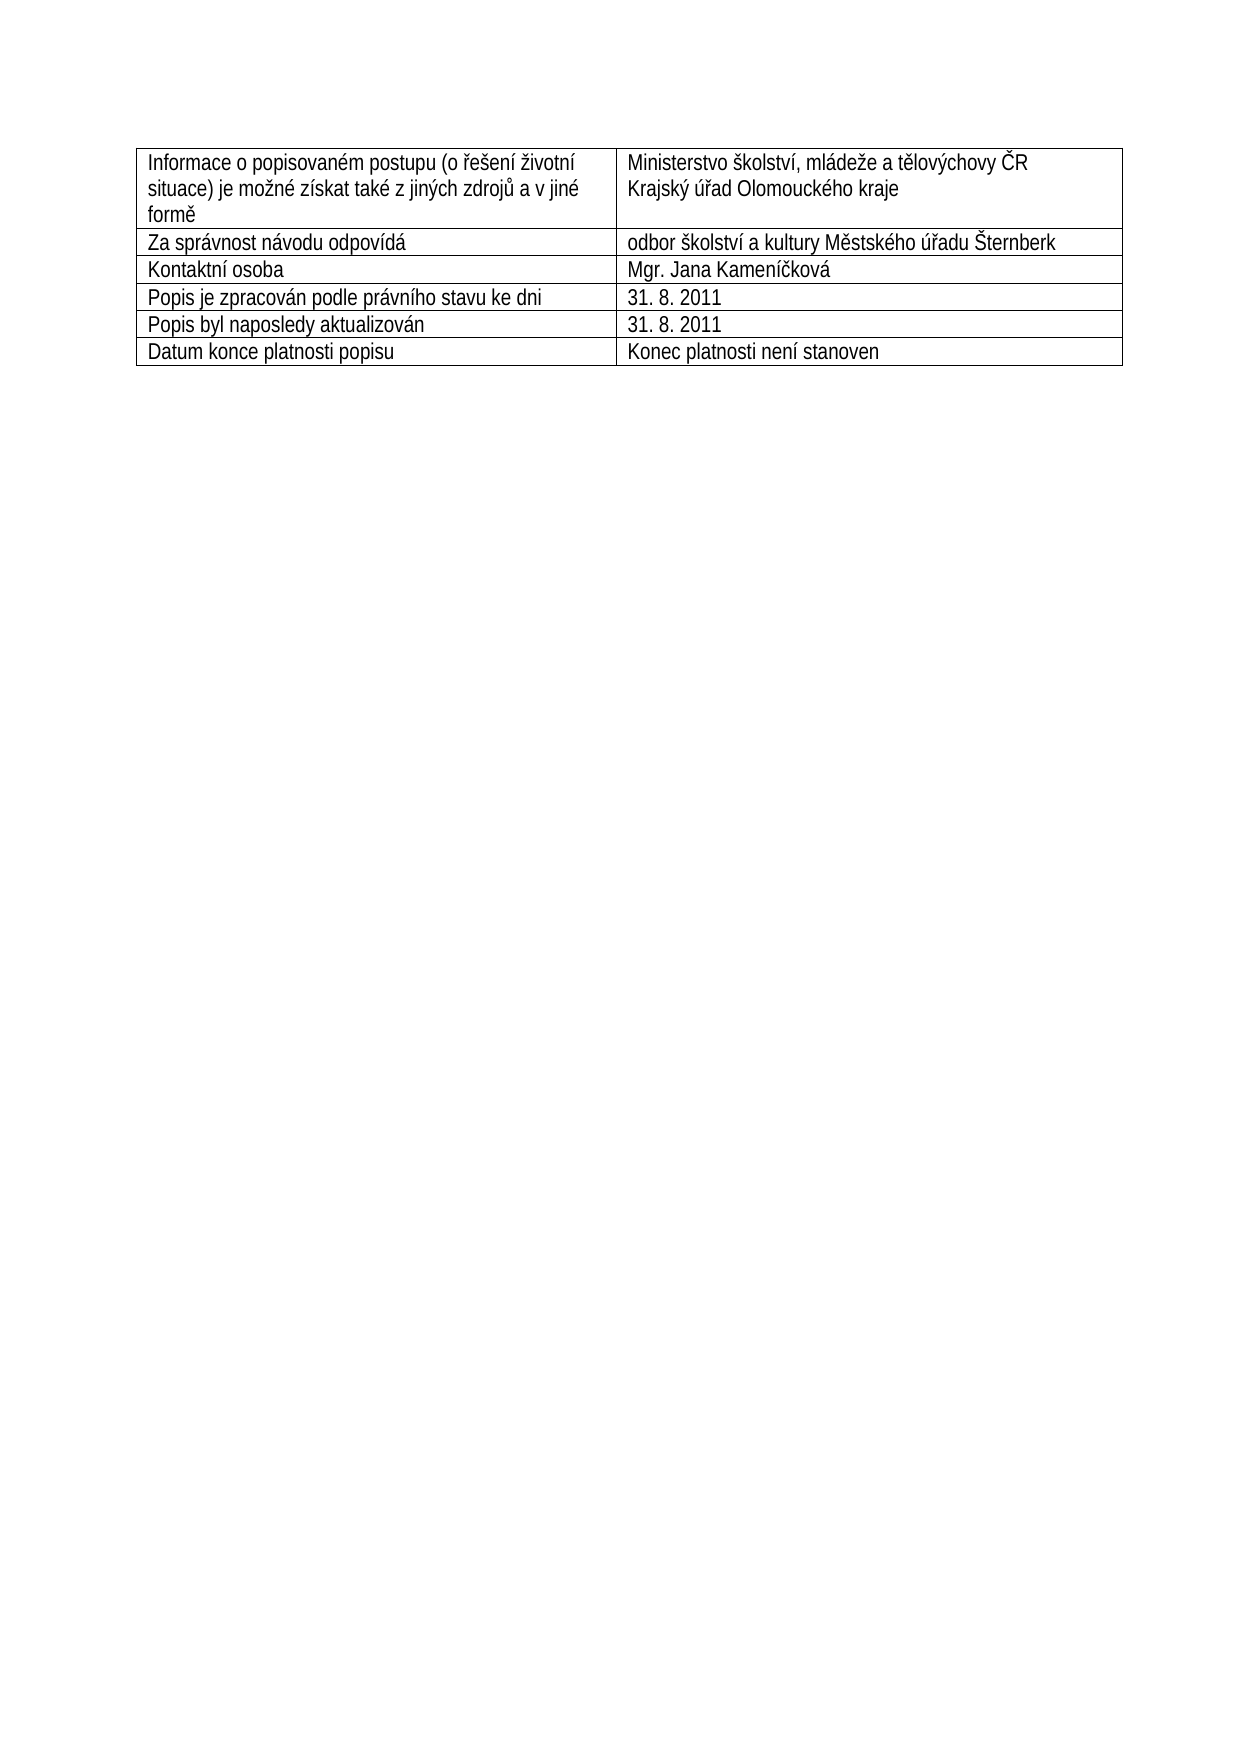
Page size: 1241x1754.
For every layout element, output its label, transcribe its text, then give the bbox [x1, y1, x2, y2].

table_cell Popis byl naposledy aktualizován [137, 311, 616, 337]
table_cell 31. 8. 2011 [617, 284, 1122, 310]
table_cell Datum konce platnosti popisu [137, 338, 616, 365]
table_cell Mgr. Jana Kameníčková [617, 256, 1122, 282]
table_cell odbor školství a kultury Městského úřadu Šternberk [617, 229, 1122, 255]
table_cell Konec platnosti není stanoven [617, 338, 1122, 365]
table_cell Za správnost návodu odpovídá [137, 229, 616, 255]
table_cell Informace o popisovaném postupu (o řešení životní situace) je možné získat také z jiných zdrojů a v jiné formě [137, 149, 616, 228]
table_cell 31. 8. 2011 [617, 311, 1122, 337]
table_cell Ministerstvo školství, mládeže a tělovýchovy ČR Krajský úřad Olomouckého kraje [617, 149, 1122, 228]
table_cell Kontaktní osoba [137, 256, 616, 282]
table_cell Popis je zpracován podle právního stavu ke dni [137, 284, 616, 310]
